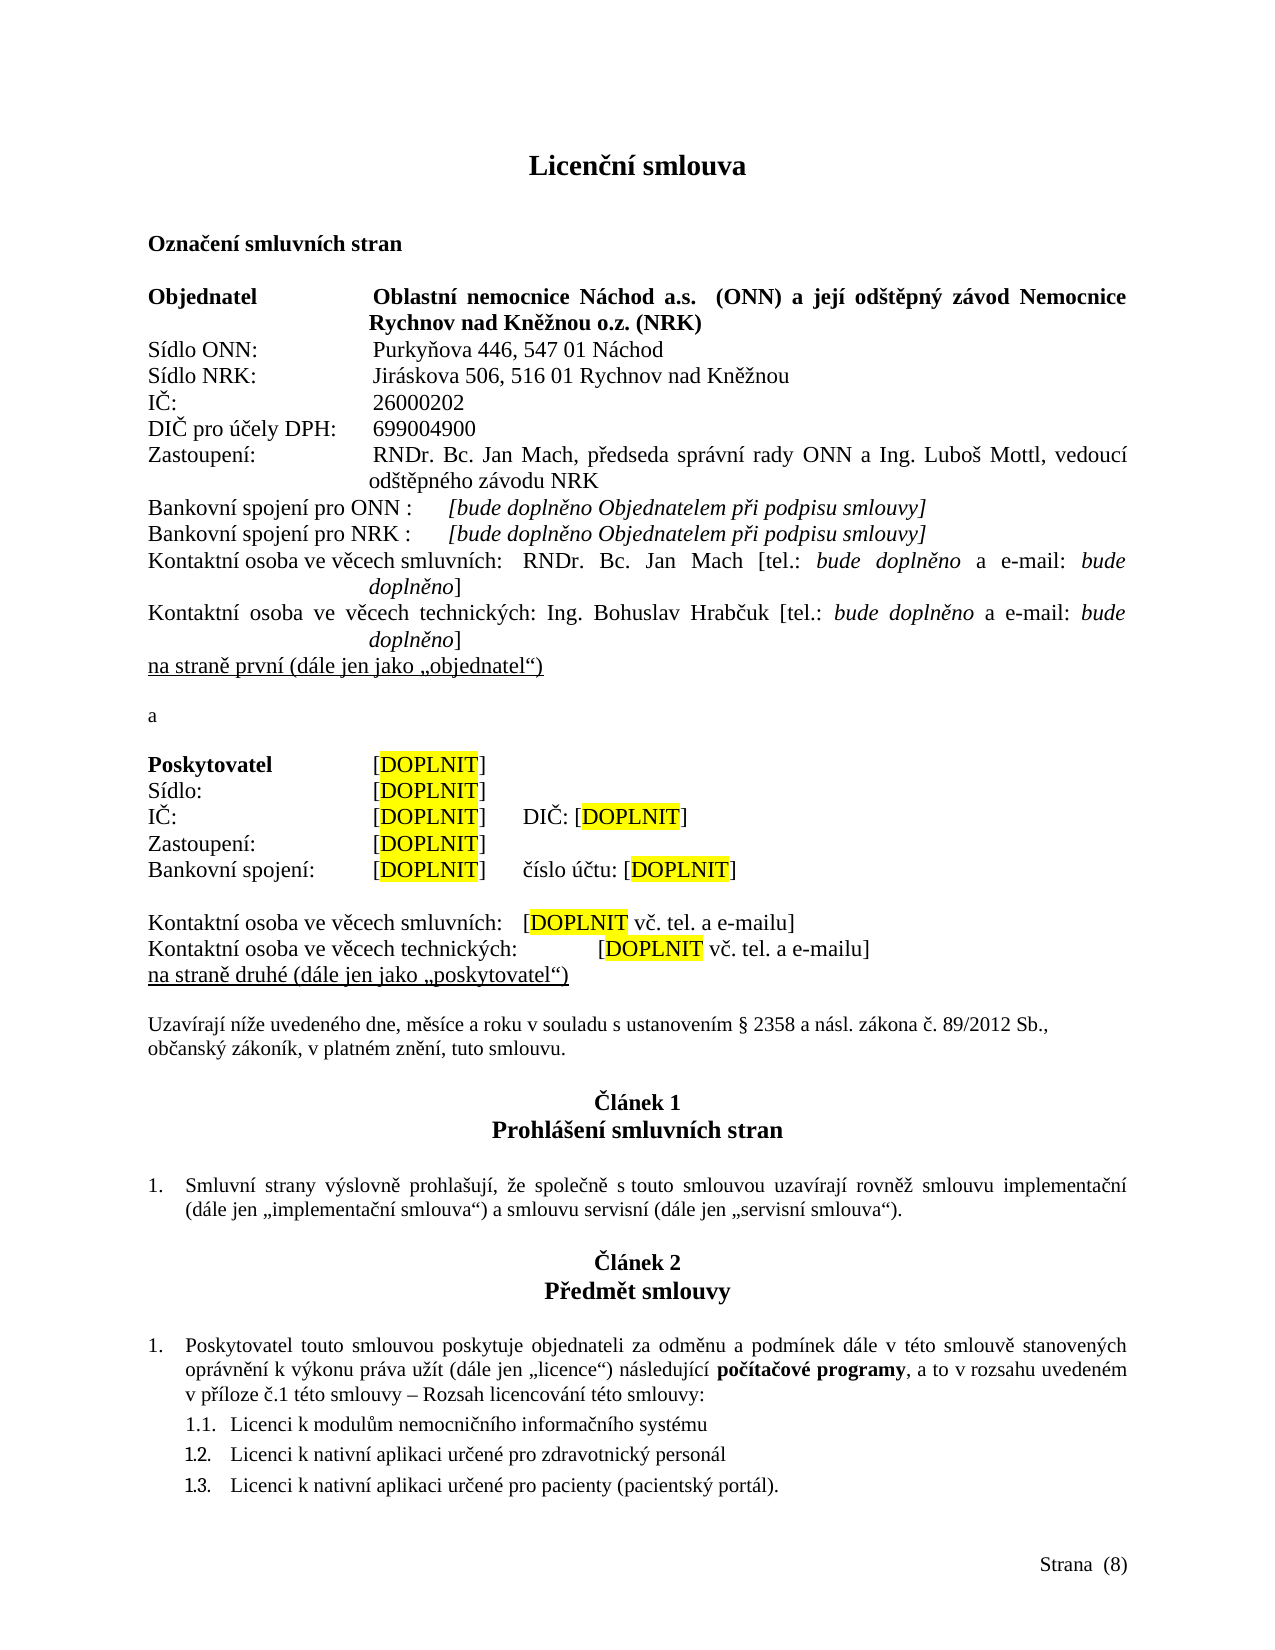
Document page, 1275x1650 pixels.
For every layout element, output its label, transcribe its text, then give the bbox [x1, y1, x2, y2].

text Sídlo: [DOPLNIT] [148, 777, 380, 803]
list Licenci k nativní aplikaci určené pro pacienty (pacientský portál). [185, 1473, 1127, 1498]
text Kontaktní osoba ve věcech technických: [DOPLNIT vč. tel. a e-mailu] [703, 935, 1127, 961]
text Zastoupení: [DOPLNIT] [148, 830, 380, 856]
text IČ: [DOPLNIT] DIČ: [DOPLNIT] [680, 803, 1127, 830]
text Kontaktní osoba ve věcech smluvních: [DOPLNIT vč. tel. a e-mailu] [628, 909, 1127, 935]
text Sídlo NRK: Jiráskova 506, 516 01 Rychnov nad Kněžnou [148, 362, 1128, 388]
text IČ: [DOPLNIT] DIČ: [DOPLNIT] [148, 803, 380, 830]
text Kontaktní osoba ve věcech technických: [DOPLNIT vč. tel. a e-mailu] [148, 935, 605, 961]
text IČ: [DOPLNIT] DIČ: [DOPLNIT] [478, 803, 582, 830]
list Poskytovatel touto smlouvou poskytuje objednateli za odměnu a podmínek dále v této smlouvě stanovených oprávnění k výkonu práva užít (dále jen „licence“) následující počítačové programy, a to v rozsahu uvedeném v příloze č.1 této smlouvy – Rozsah licencování této smlouvy: [148, 1333, 1127, 1406]
text Článek 1 [148, 1089, 1127, 1115]
text Kontaktní osoba ve věcech smluvních: [DOPLNIT vč. tel. a e-mailu] [148, 909, 530, 935]
text Objednatel Oblastní nemocnice Náchod a.s. (ONN) a její odštěpný závod Nemocnice Rychnov nad Kněžnou o.z. (NRK) [148, 283, 1128, 336]
text Bankovní spojení pro ONN : [bude doplněno Objednatelem při podpisu smlouvy] [148, 494, 1128, 520]
text a [148, 702, 1127, 727]
text Kontaktní osoba ve věcech smluvních: RNDr. Bc. Jan Mach [tel.: bude doplněno a e-mail: bude doplněno] [148, 547, 1128, 599]
text Poskytovatel [DOPLNIT] [148, 751, 380, 777]
list Licenci k nativní aplikaci určené pro zdravotnický personál [185, 1442, 1127, 1467]
text Zastoupení: RNDr. Bc. Jan Mach, předseda správní rady ONN a Ing. Luboš Mottl, vedoucí odštěpného závodu NRK [148, 441, 1128, 494]
text Zastoupení: [DOPLNIT] [478, 830, 1127, 856]
text na straně první (dále jen jako „objednatel“) [148, 652, 1128, 678]
text na straně druhé (dále jen jako „poskytovatel“) [148, 961, 1127, 988]
text Uzavírají níže uvedeného dne, měsíce a roku v souladu s ustanovením § 2358 a násl. zákona č. 89/2012 Sb., občanský zákoník, v platném znění, tuto smlouvu. [148, 1012, 1127, 1060]
text Bankovní spojení pro NRK : [bude doplněno Objednatelem při podpisu smlouvy] [148, 520, 1128, 547]
list Licenci k modulům nemocničního informačního systému [185, 1412, 1127, 1436]
text Bankovní spojení: [DOPLNIT] číslo účtu: [DOPLNIT] [478, 856, 631, 882]
text Prohlášení smluvních stran [148, 1115, 1127, 1144]
text IČ: 26000202 [148, 388, 1128, 415]
text Bankovní spojení: [DOPLNIT] číslo účtu: [DOPLNIT] [729, 856, 1127, 882]
list Smluvní strany výslovně prohlašují, že společně s touto smlouvou uzavírají rovněž smlouvu implementační (dále jen „implementační smlouva“) a smlouvu servisní (dále jen „servisní smlouva“). [148, 1173, 1127, 1221]
text Poskytovatel [DOPLNIT] [478, 751, 1127, 777]
text Licenční smlouva [148, 148, 1127, 181]
text Kontaktní osoba ve věcech technických: Ing. Bohuslav Hrabčuk [tel.: bude doplněno a e-mail: bude doplněno] [148, 599, 1128, 652]
text Článek 2 [148, 1249, 1127, 1276]
text Bankovní spojení: [DOPLNIT] číslo účtu: [DOPLNIT] [148, 856, 380, 882]
text Označení smluvních stran [148, 230, 1127, 257]
text Předmět smlouvy [148, 1276, 1127, 1304]
text DIČ pro účely DPH: 699004900 [148, 415, 1128, 441]
text Sídlo: [DOPLNIT] [478, 777, 1127, 803]
text Sídlo ONN: Purkyňova 446, 547 01 Náchod [148, 336, 1128, 362]
